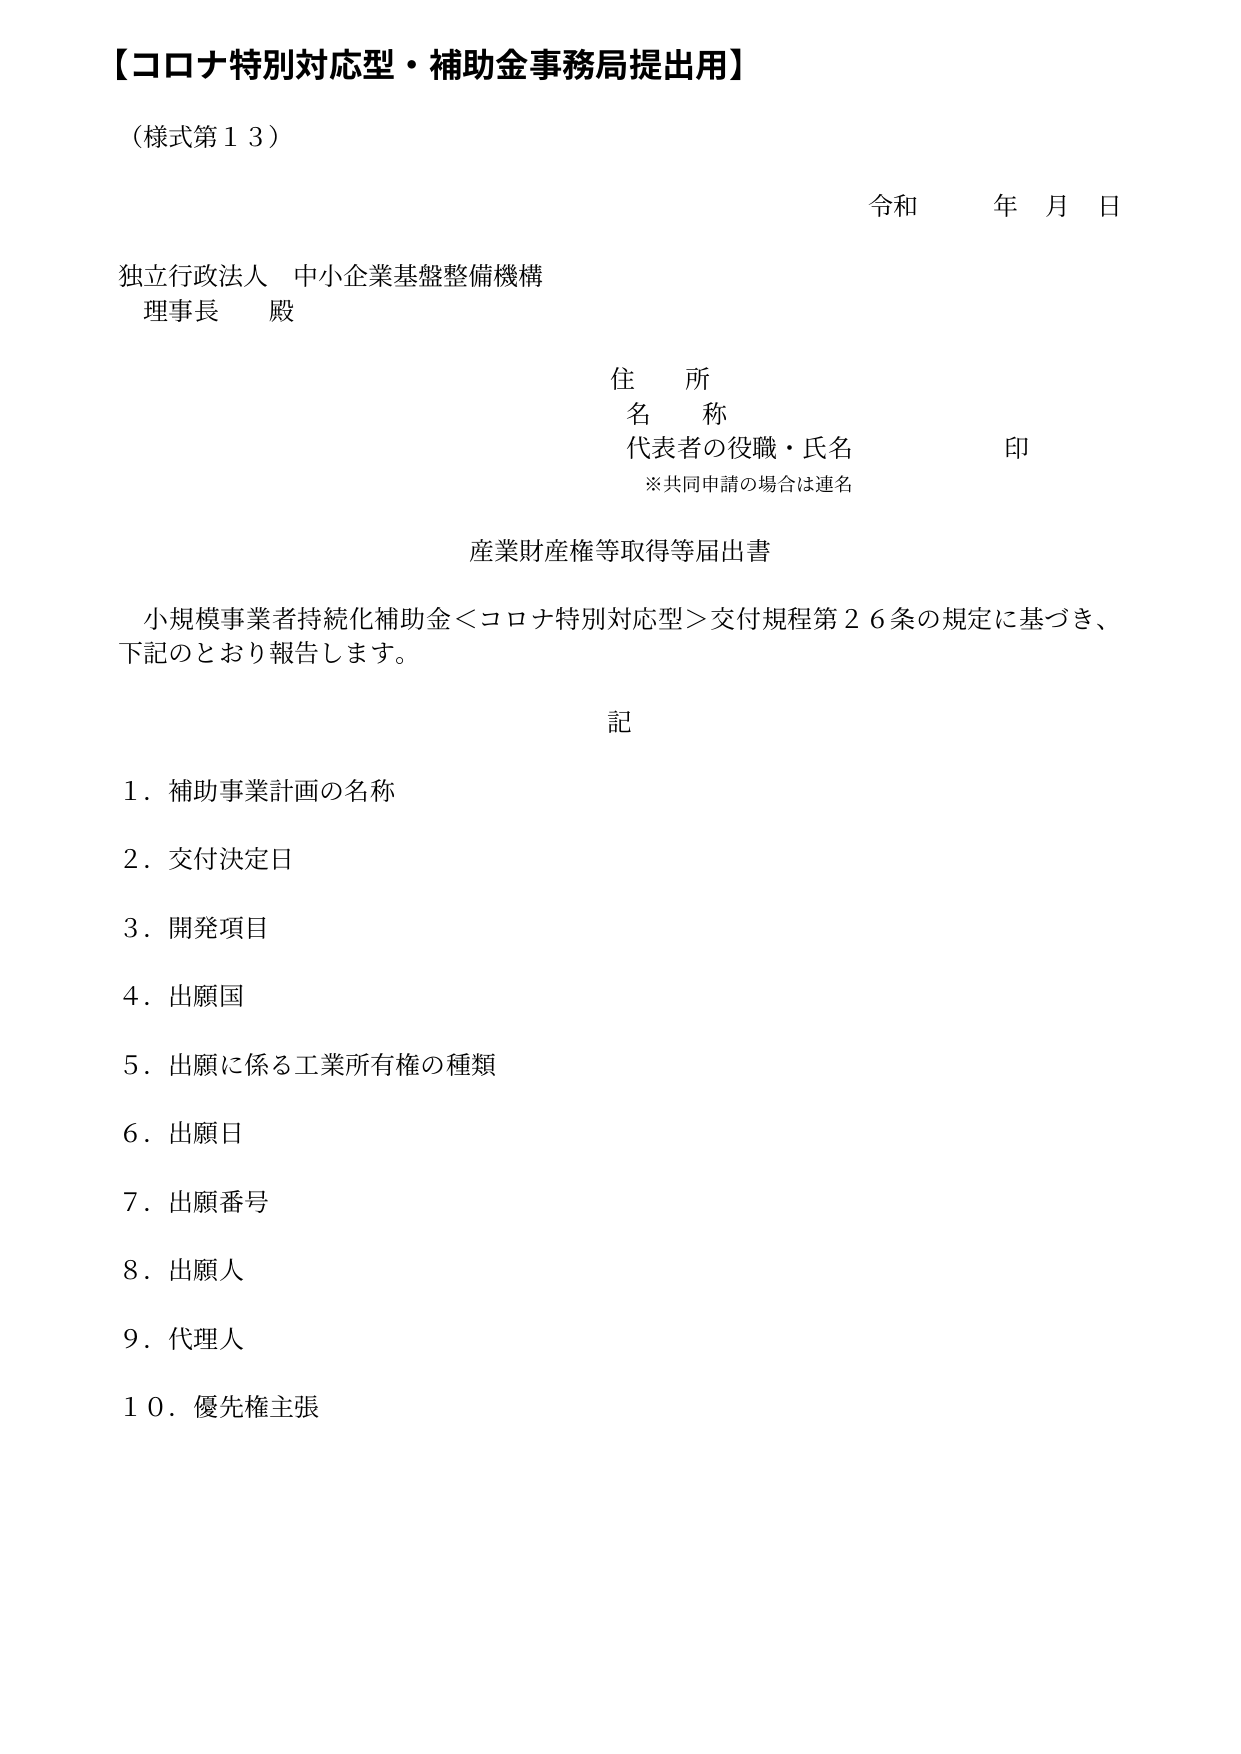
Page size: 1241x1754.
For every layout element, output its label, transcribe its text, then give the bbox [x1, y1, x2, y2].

text ※共同申請の場合は連名 [118, 464, 1122, 498]
text 産業財産権等取得等届出書 [118, 533, 1122, 567]
text 住 所 [118, 361, 1122, 396]
text ２．交付決定日 [118, 841, 1122, 875]
text ６．出願日 [118, 1115, 1122, 1149]
text ４．出願国 [118, 978, 1122, 1012]
text ５．出願に係る工業所有権の種類 [118, 1047, 1122, 1081]
text １０．優先権主張 [118, 1389, 1122, 1424]
text ９．代理人 [118, 1321, 1122, 1355]
text 理事長 殿 [118, 293, 1122, 327]
text ７．出願番号 [118, 1184, 1122, 1218]
text 記 [118, 704, 1122, 738]
text 代表者の役職・氏名 印 [118, 430, 1122, 464]
text 令和 年 月 日 [118, 188, 1122, 223]
text ３．開発項目 [118, 910, 1122, 944]
text １．補助事業計画の名称 [118, 773, 1122, 807]
text 小規模事業者持続化補助金＜コロナ特別対応型＞交付規程第２６条の規定に基づき、下記のとおり報告します。 [118, 601, 1122, 670]
text 名 称 [118, 396, 1122, 430]
text ８．出願人 [118, 1252, 1122, 1287]
text 独立行政法人 中小企業基盤整備機構 [118, 257, 1122, 293]
